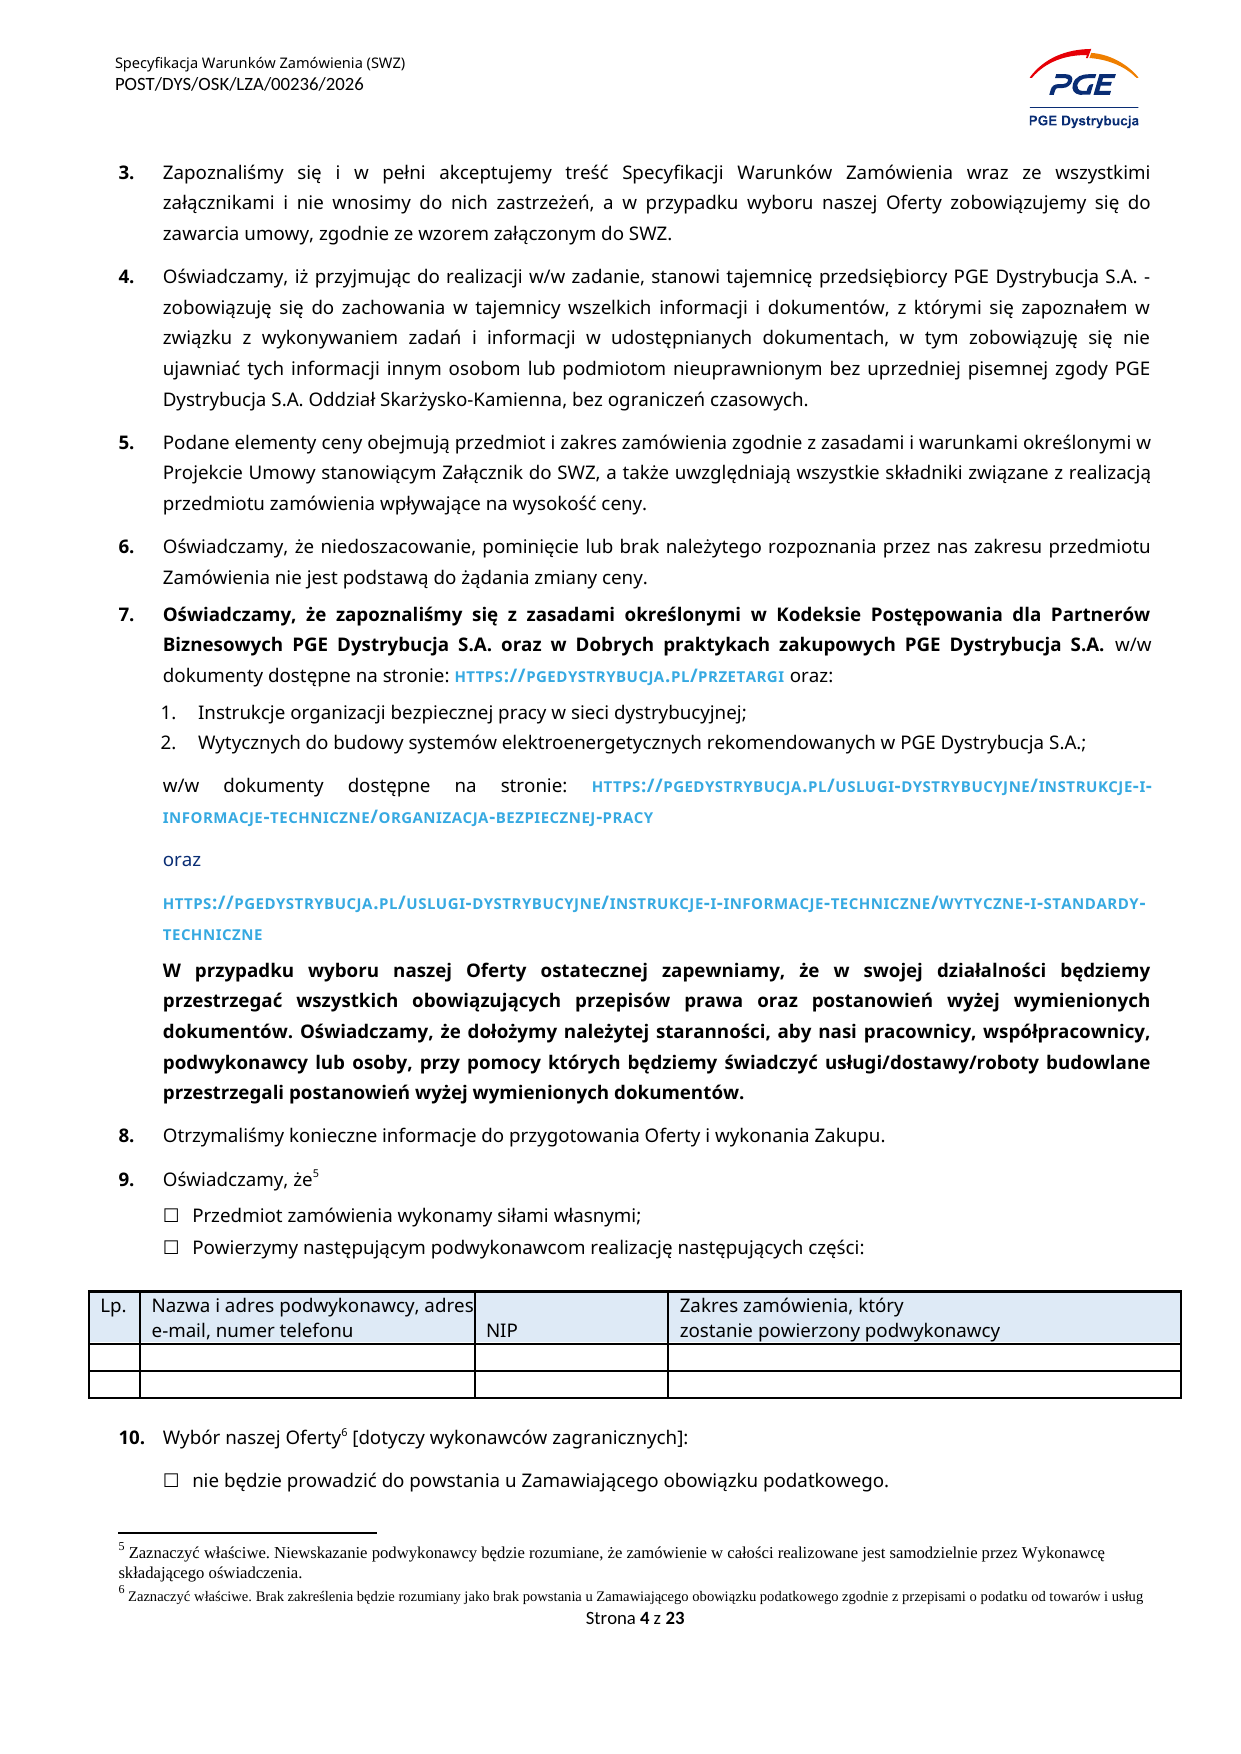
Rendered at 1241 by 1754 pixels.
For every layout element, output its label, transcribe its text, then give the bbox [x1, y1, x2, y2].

text oraz [163, 847, 1152, 872]
table_cell [141, 1345, 474, 1369]
table_cell [90, 1372, 139, 1397]
list Oświadczamy, że [118, 1166, 1152, 1191]
table_cell [476, 1345, 667, 1369]
text Powierzymy następującym podwykonawcom realizację następujących części: [163, 1234, 1181, 1259]
table_cell [476, 1372, 667, 1397]
list Wybór naszej Oferty [dotyczy wykonawców zagranicznych]: [118, 1424, 1152, 1450]
text w/w dokumenty dostępne na stronie: https://pgedystrybucja.pl/uslugi-dystrybucyjne/instrukcje-i-informacje-techniczne/organizacja-bezpiecznej-pracy [163, 773, 1152, 829]
table_cell [141, 1372, 474, 1397]
table_header NIP [476, 1293, 667, 1342]
list Podane elementy ceny obejmują przedmiot i zakres zamówienia zgodnie z zasadami i warunkami określonymi w Projekcie Umowy stanowiącym Załącznik do SWZ, a także uwzględniają wszystkie składniki związane z realizacją przedmiotu zamówienia wpływające na wysokość ceny. [118, 429, 1152, 516]
table_cell [90, 1345, 139, 1369]
list Otrzymaliśmy konieczne informacje do przygotowania Oferty i wykonania Zakupu. [118, 1123, 1152, 1148]
text ☐ nie będzie prowadzić do powstania u Zamawiającego obowiązku podatkowego. [163, 1467, 1152, 1492]
list Oświadczamy, iż przyjmując do realizacji w/w zadanie, stanowi tajemnicę przedsiębiorcy PGE Dystrybucja S.A. - zobowiązuję się do zachowania w tajemnicy wszelkich informacji i dokumentów, z którymi się zapoznałem w związku z wykonywaniem zadań i informacji w udostępnianych dokumentach, w tym zobowiązuję się nie ujawniać tych informacji innym osobom lub podmiotom nieuprawnionym bez uprzedniej pisemnej zgody PGE Dystrybucja S.A. Oddział Skarżysko-Kamienna, bez ograniczeń czasowych. [118, 263, 1152, 411]
table_header Zakres zamówienia, który zostanie powierzony podwykonawcy [669, 1293, 1180, 1342]
list Oświadczamy, że niedoszacowanie, pominięcie lub brak należytego rozpoznania przez nas zakresu przedmiotu Zamówienia nie jest podstawą do żądania zmiany ceny. [118, 533, 1152, 589]
text https://pgedystrybucja.pl/uslugi-dystrybucyjne/instrukcje-i-informacje-techniczne/wytyczne-i-standardy-techniczne [163, 890, 1152, 946]
table_cell [669, 1372, 1180, 1397]
table_header Nazwa i adres podwykonawcy, adres e-mail, numer telefonu [141, 1293, 474, 1342]
table_header Lp. [90, 1293, 139, 1342]
table_cell [669, 1345, 1180, 1369]
list Zapoznaliśmy się i w pełni akceptujemy treść Specyfikacji Warunków Zamówienia wraz ze wszystkimi załącznikami i nie wnosimy do nich zastrzeżeń, a w przypadku wyboru naszej Oferty zobowiązujemy się do zawarcia umowy, zgodnie ze wzorem załączonym do SWZ. [118, 159, 1152, 246]
text W przypadku wyboru naszej Oferty ostatecznej zapewniamy, że w swojej działalności będziemy przestrzegać wszystkich obowiązujących przepisów prawa oraz postanowień wyżej wymienionych dokumentów. Oświadczamy, że dołożymy należytej staranności, aby nasi pracownicy, współpracownicy, podwykonawcy lub osoby, przy pomocy których będziemy świadczyć usługi/dostawy/roboty budowlane przestrzegali postanowień wyżej wymienionych dokumentów. [163, 957, 1152, 1105]
list Oświadczamy, że zapoznaliśmy się z zasadami określonymi w Kodeksie Postępowania dla Partnerów Biznesowych PGE Dystrybucja S.A. oraz w Dobrych praktykach zakupowych PGE Dystrybucja S.A. w/w dokumenty dostępne na stronie: https://pgedystrybucja.pl/przetargi oraz: [118, 601, 1152, 688]
list Wytycznych do budowy systemów elektroenergetycznych rekomendowanych w PGE Dystrybucja S.A.; [160, 730, 1152, 755]
text Przedmiot zamówienia wykonamy siłami własnymi; [163, 1203, 1181, 1228]
list Instrukcje organizacji bezpiecznej pracy w sieci dystrybucyjnej; [160, 699, 1152, 724]
